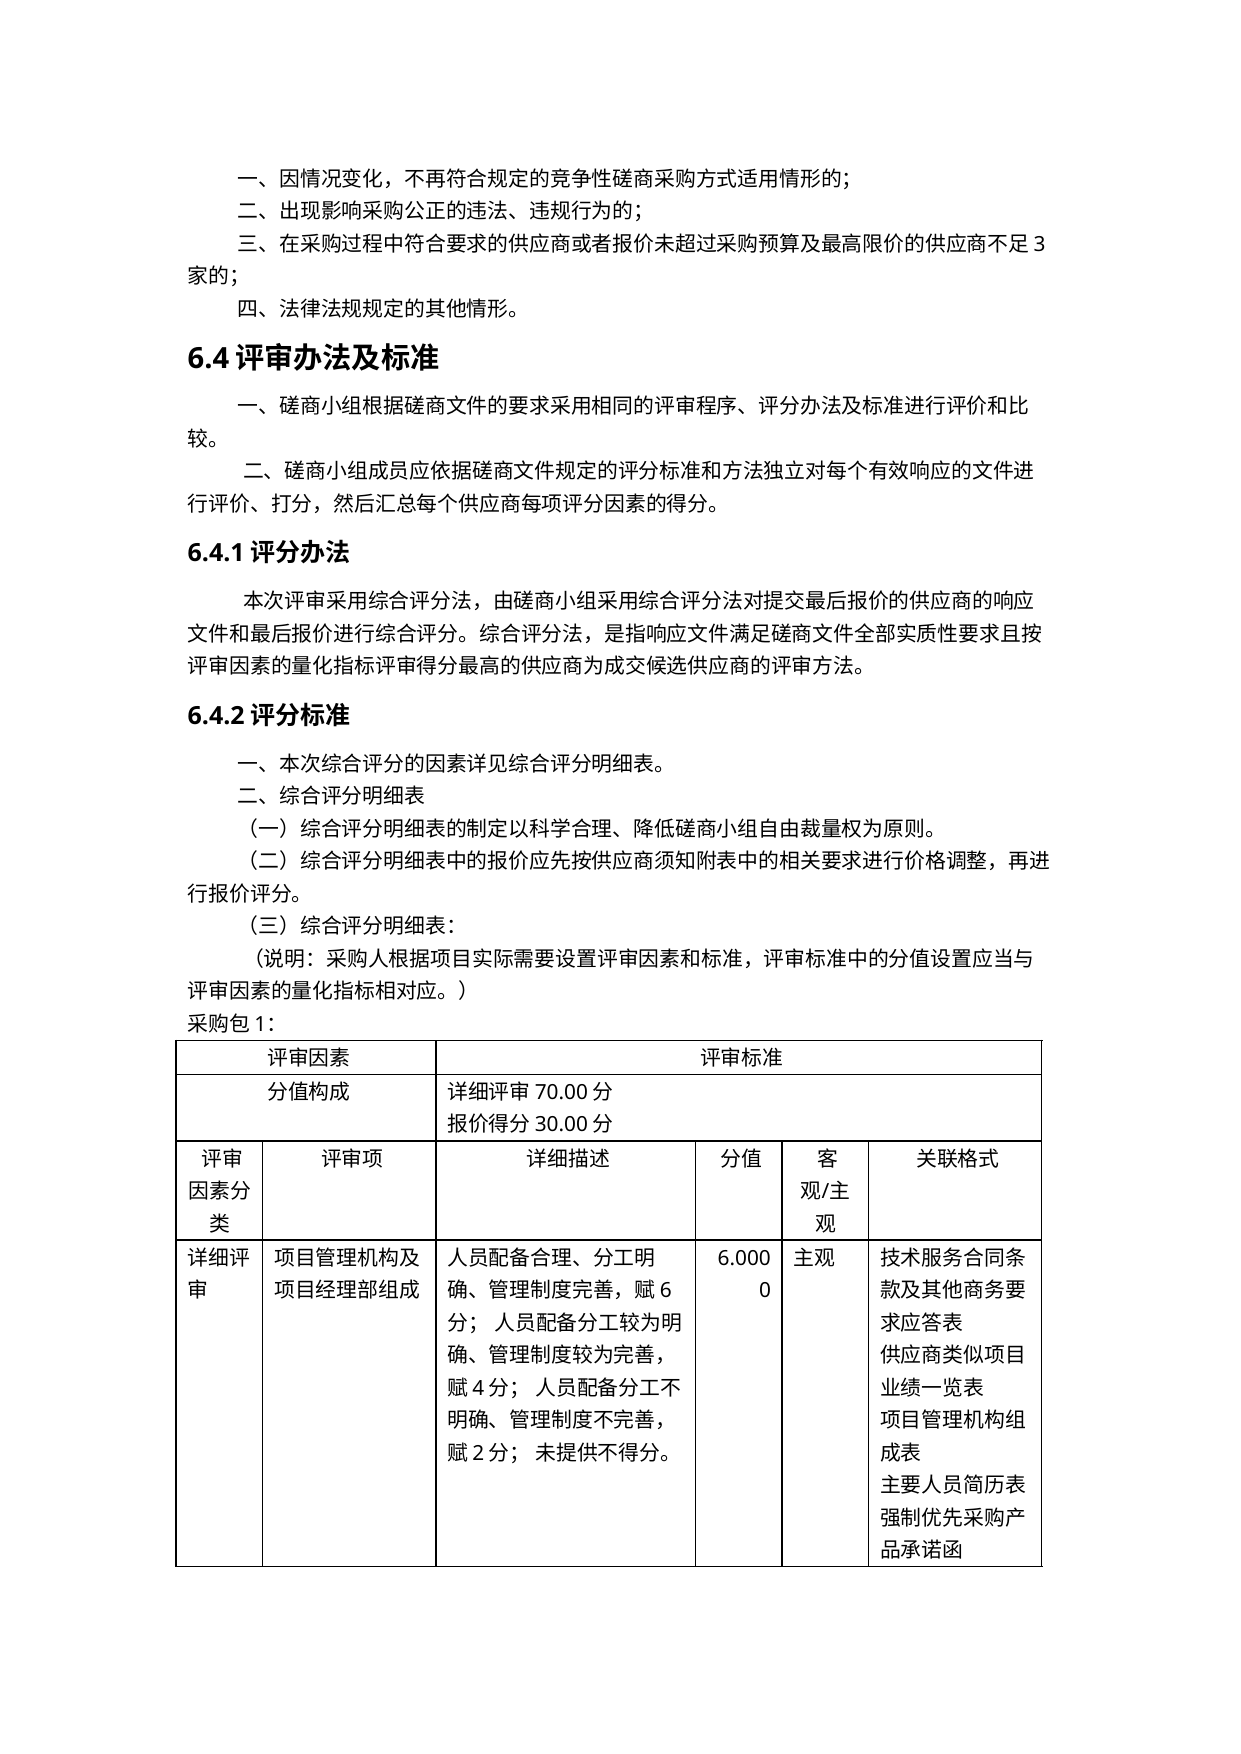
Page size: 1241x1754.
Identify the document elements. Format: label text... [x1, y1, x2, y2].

table_cell 关联格式 [869, 1142, 1041, 1239]
text （说明：采购人根据项目实际需要设置评审因素和标准，评审标准中的分值设置应当与评审因素的量化指标相对应。） [187, 942, 1053, 1007]
table_cell 评审项 [263, 1142, 435, 1239]
table_cell 6.0000 [696, 1241, 781, 1566]
text 二、出现影响采购公正的违法、违规行为的； [187, 194, 1053, 227]
text 三、在采购过程中符合要求的供应商或者报价未超过采购预算及最高限价的供应商不足3家的； [187, 227, 1053, 292]
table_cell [869, 1241, 1041, 1566]
text （二）综合评分明细表中的报价应先按供应商须知附表中的相关要求进行价格调整，再进行报价评分。 [187, 844, 1053, 909]
text 一、磋商小组根据磋商文件的要求采用相同的评审程序、评分办法及标准进行评价和比较。 [187, 389, 1053, 454]
table_header 评审因素 [177, 1041, 435, 1073]
table_cell 详细评审70.00分 报价得分30.00分 [437, 1075, 1041, 1140]
text 6.4.2评分标准 [187, 682, 1053, 747]
table_cell 分值构成 [177, 1075, 435, 1140]
text 二、磋商小组成员应依据磋商文件规定的评分标准和方法独立对每个有效响应的文件进行评价、打分，然后汇总每个供应商每项评分因素的得分。 [187, 454, 1053, 519]
table_cell 客观/主观 [783, 1142, 868, 1239]
table_cell 项目管理机构及项目经理部组成 [263, 1241, 435, 1566]
text 四、法律法规规定的其他情形。 [187, 292, 1053, 324]
table_cell 详细评审 [177, 1241, 262, 1566]
table_header 评审标准 [437, 1041, 1041, 1073]
table_cell 分值 [696, 1142, 781, 1239]
table_cell 人员配备合理、分工明确、管理制度完善，赋6分； 人员配备分工较为明确、管理制度较为完善，赋4分； 人员配备分工不明确、管理制度不完善，赋2分； 未提供不得分。 [437, 1241, 695, 1566]
text 6.4.1评分办法 [187, 519, 1053, 584]
text 6.4评审办法及标准 [187, 324, 1053, 389]
text （三）综合评分明细表： [187, 909, 1053, 942]
text 一、因情况变化，不再符合规定的竞争性磋商采购方式适用情形的； [187, 162, 1053, 194]
text 二、综合评分明细表 [187, 779, 1053, 812]
table_cell 评审因素分类 [177, 1142, 262, 1239]
text （一）综合评分明细表的制定以科学合理、降低磋商小组自由裁量权为原则。 [187, 812, 1053, 844]
text 本次评审采用综合评分法，由磋商小组采用综合评分法对提交最后报价的供应商的响应文件和最后报价进行综合评分。综合评分法，是指响应文件满足磋商文件全部实质性要求且按评审因素的量化指标评审得分最高的供应商为成交候选供应商的评审方法。 [187, 584, 1053, 682]
table_cell 主观 [783, 1241, 868, 1566]
table_cell 详细描述 [437, 1142, 695, 1239]
text 一、本次综合评分的因素详见综合评分明细表。 [187, 747, 1053, 779]
text 采购包1： [187, 1007, 1053, 1039]
